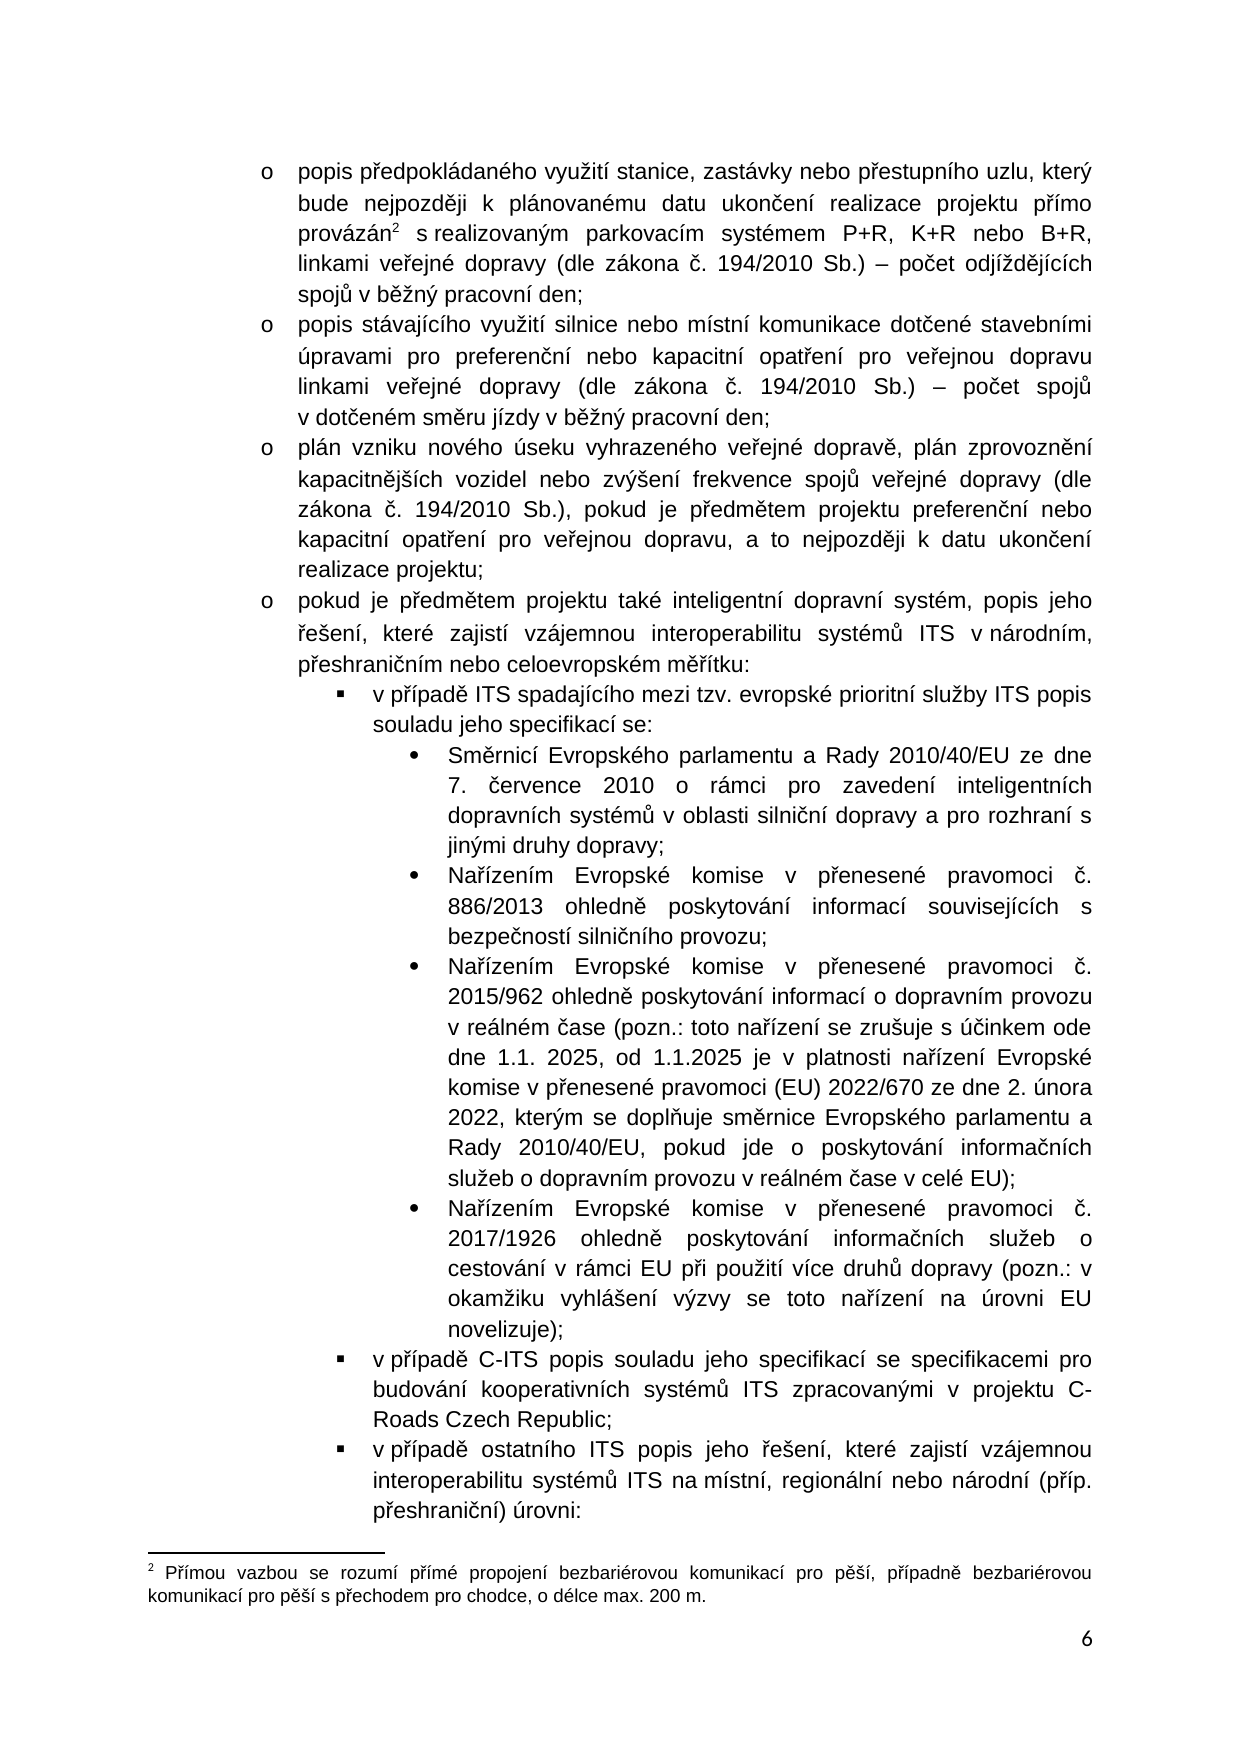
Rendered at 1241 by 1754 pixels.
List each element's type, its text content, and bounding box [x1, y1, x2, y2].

list popis předpokládaného využití stanice, zastávky nebo přestupního uzlu, který bude nejpozději k plánovanému datu ukončení realizace projektu přímo provázán s realizovaným parkovacím systémem P+R, K+R nebo B+R, linkami veřejné dopravy (dle zákona č. 194/2010 Sb.) – počet odjíždějících spojů v běžný pracovní den; [260, 158, 1093, 307]
list pokud je předmětem projektu také inteligentní dopravní systém, popis jeho řešení, které zajistí vzájemnou interoperabilitu systémů ITS v národním, přeshraničním nebo celoevropském měřítku: [260, 587, 1093, 677]
list Nařízením Evropské komise v přenesené pravomoci č. 2017/1926 ohledně poskytování informačních služeb o cestování v rámci EU při použití více druhů dopravy (pozn.: v okamžiku vyhlášení výzvy se toto nařízení na úrovni EU novelizuje); [410, 1195, 1093, 1342]
list Nařízením Evropské komise v přenesené pravomoci č. 886/2013 ohledně poskytování informací souvisejících s bezpečností silničního provozu; [410, 862, 1093, 949]
list v případě C-ITS popis souladu jeho specifikací se specifikacemi pro budování kooperativních systémů ITS zpracovanými v projektu C-Roads Czech Republic; [335, 1346, 1093, 1433]
list v případě ostatního ITS popis jeho řešení, které zajistí vzájemnou interoperabilitu systémů ITS na místní, regionální nebo národní (příp. přeshraniční) úrovni: [335, 1436, 1093, 1523]
list popis stávajícího využití silnice nebo místní komunikace dotčené stavebními úpravami pro preferenční nebo kapacitní opatření pro veřejnou dopravu linkami veřejné dopravy (dle zákona č. 194/2010 Sb.) – počet spojů v dotčeném směru jízdy v běžný pracovní den; [260, 311, 1093, 430]
list Nařízením Evropské komise v přenesené pravomoci č. 2015/962 ohledně poskytování informací o dopravním provozu v reálném čase (pozn.: toto nařízení se zrušuje s účinkem ode dne 1.1. 2025, od 1.1.2025 je v platnosti nařízení Evropské komise v přenesené pravomoci (EU) 2022/670 ze dne 2. února 2022, kterým se doplňuje směrnice Evropského parlamentu a Rady 2010/40/EU, pokud jde o poskytování informačních služeb o dopravním provozu v reálném čase v celé EU); [410, 953, 1093, 1191]
list v případě ITS spadajícího mezi tzv. evropské prioritní služby ITS popis souladu jeho specifikací se: [335, 681, 1093, 738]
list Směrnicí Evropského parlamentu a Rady 2010/40/EU ze dne 7. července 2010 o rámci pro zavedení inteligentních dopravních systémů v oblasti silniční dopravy a pro rozhraní s jinými druhy dopravy; [410, 742, 1093, 859]
list plán vzniku nového úseku vyhrazeného veřejné dopravě, plán zprovoznění kapacitnějších vozidel nebo zvýšení frekvence spojů veřejné dopravy (dle zákona č. 194/2010 Sb.), pokud je předmětem projektu preferenční nebo kapacitní opatření pro veřejnou dopravu, a to nejpozději k datu ukončení realizace projektu; [260, 434, 1093, 583]
